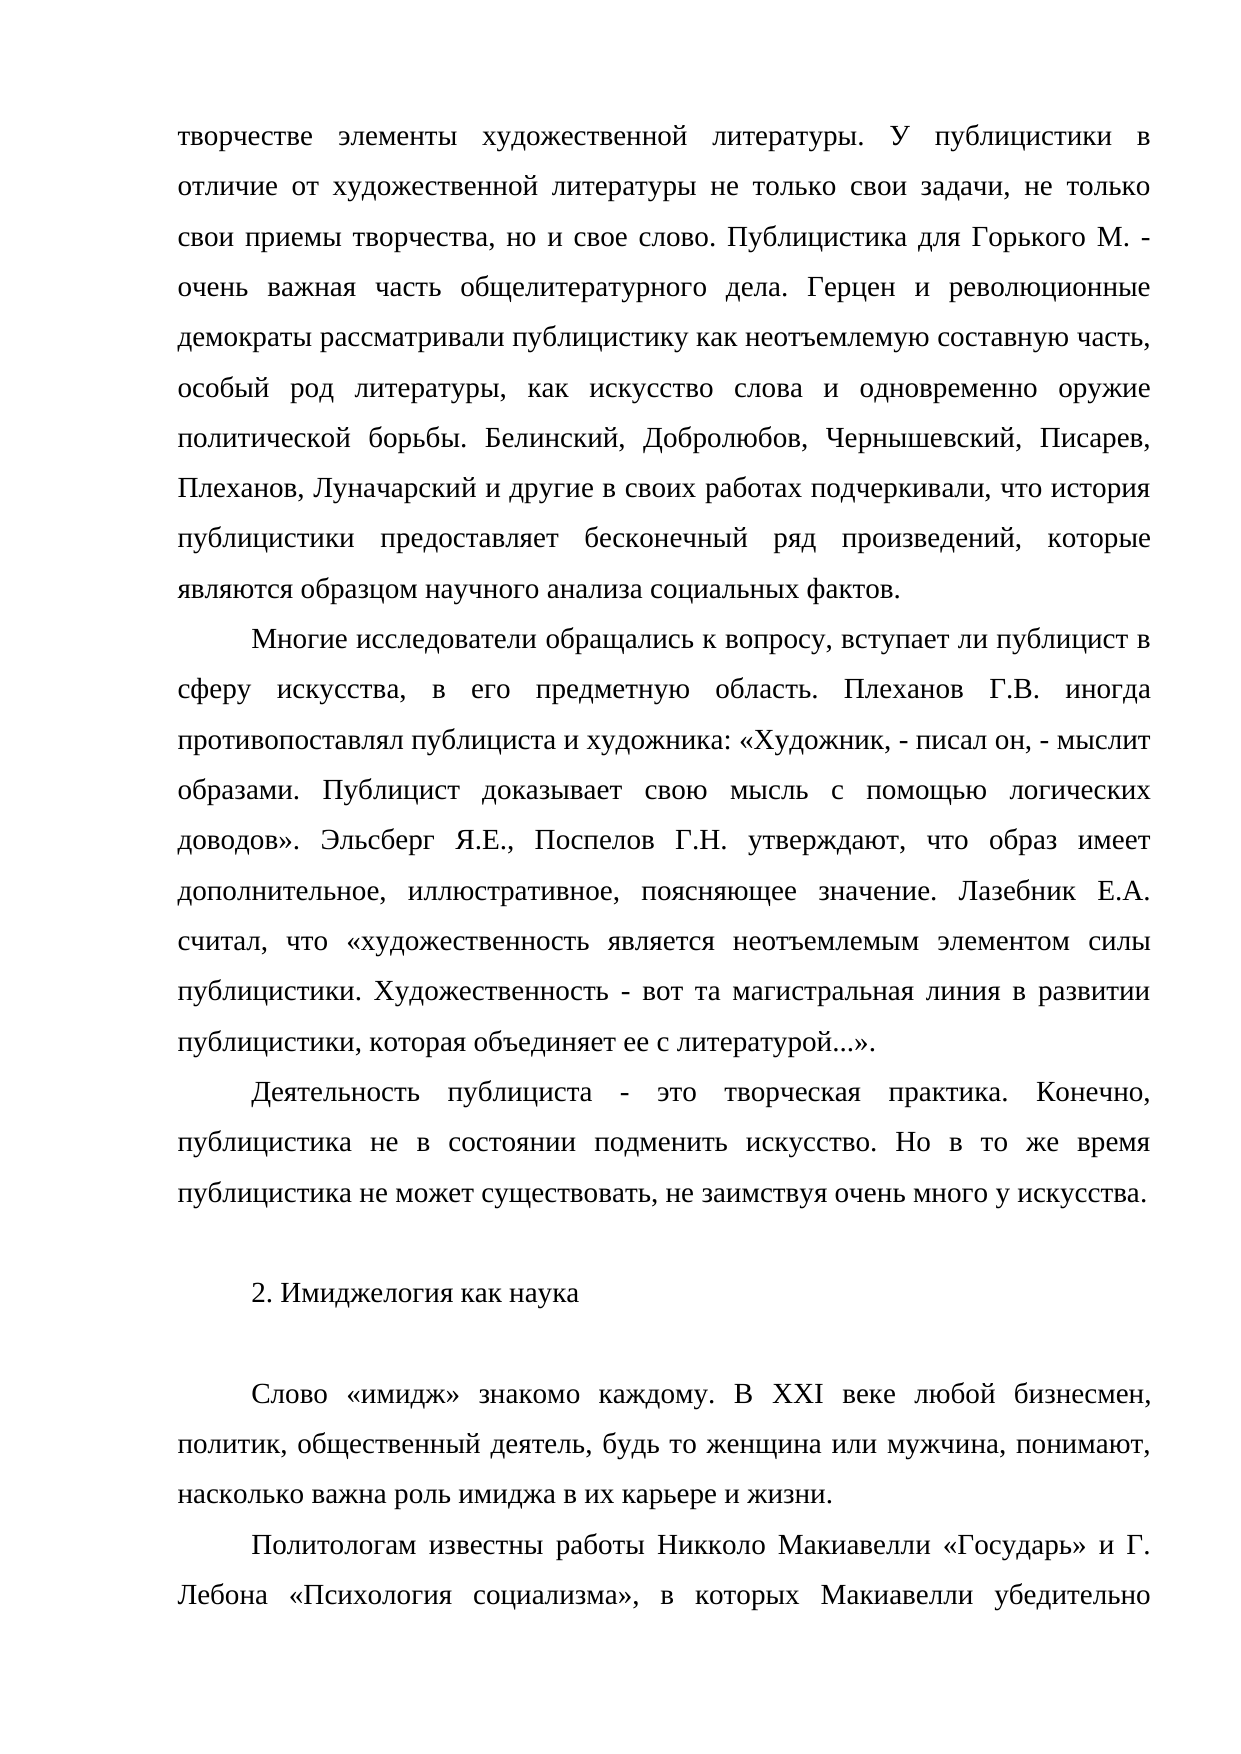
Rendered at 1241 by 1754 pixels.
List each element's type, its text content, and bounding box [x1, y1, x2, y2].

text Многие исследователи обращались к вопросу, вступает ли публицист в сферу искусства, в его предметную область. Плеханов Г.В. иногда противопоставлял публициста и художника: «Художник, - писал он, - мыслит образами. Публицист доказывает свою мысль с помощью логических доводов». Эльсберг Я.Е., Поспелов Г.Н. утверждают, что образ имеет дополнительное, иллюстративное, поясняющее значение. Лазебник Е.А. считал, что «художественность является неотъемлемым элементом силы публицистики. Художественность - вот та магистральная линия в развитии публицистики, которая объединяет ее с литературой...». [177, 621, 1152, 1057]
text Слово «имидж» знакомо каждому. В XXI веке любой бизнесмен, политик, общественный деятель, будь то женщина или мужчина, понимают, насколько важна роль имиджа в их карьере и жизни. [177, 1376, 1152, 1510]
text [177, 118, 1152, 604]
text 2. Имиджелогия как наука [177, 1275, 1152, 1309]
text Деятельность публициста - это творческая практика. Конечно, публицистика не в состоянии подменить искусство. Но в то же время публицистика не может существовать, не заимствуя очень много у искусства. [177, 1074, 1152, 1208]
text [177, 1527, 1152, 1611]
